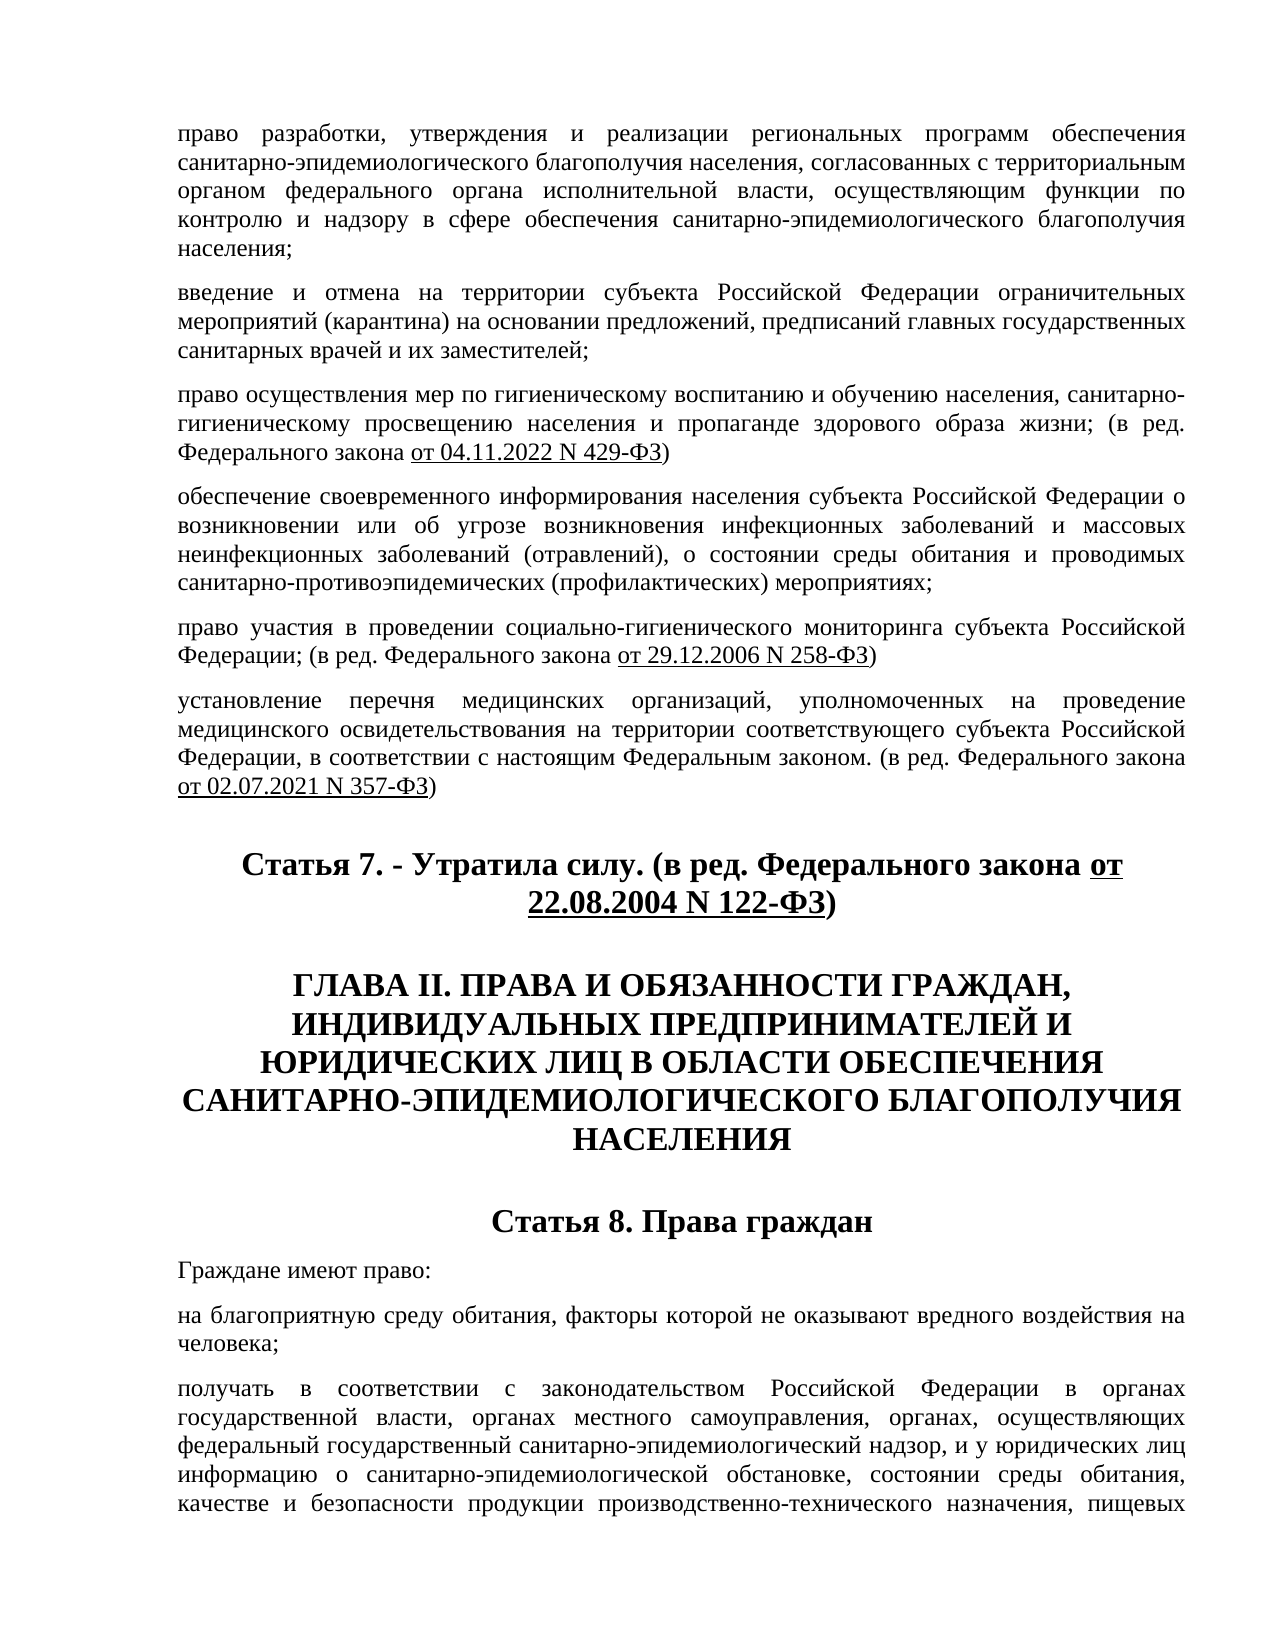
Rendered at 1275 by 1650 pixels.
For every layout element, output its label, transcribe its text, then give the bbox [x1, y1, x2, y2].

text установление перечня медицинских организаций, уполномоченных на проведение медицинского освидетельствования на территории соответствующего субъекта Российской Федерации, в соответствии с настоящим Федеральным законом. (в ред. Федерального закона от 02.07.2021 N 357-ФЗ) [177, 685, 1186, 800]
text обеспечение своевременного информирования населения субъекта Российской Федерации о возникновении или об угрозе возникновения инфекционных заболеваний и массовых неинфекционных заболеваний (отравлений), о состоянии среды обитания и проводимых санитарно-противоэпидемических (профилактических) мероприятиях; [177, 481, 1186, 596]
text Граждане имеют право: [177, 1255, 1186, 1284]
text право участия в проведении социально-гигиенического мониторинга субъекта Российской Федерации; (в ред. Федерального закона от 29.12.2006 N 258-ФЗ) [177, 612, 1186, 669]
text право разработки, утверждения и реализации региональных программ обеспечения санитарно-эпидемиологического благополучия населения, согласованных с территориальным органом федерального органа исполнительной власти, осуществляющим функции по контролю и надзору в сфере обеспечения санитарно-эпидемиологического благополучия населения; [177, 118, 1186, 262]
text Статья 8. Права граждан [177, 1201, 1186, 1240]
text Статья 7. - Утратила силу. (в ред. Федерального закона от 22.08.2004 N 122-ФЗ) [177, 844, 1186, 921]
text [177, 1373, 1186, 1517]
text на благоприятную среду обитания, факторы которой не оказывают вредного воздействия на человека; [177, 1300, 1186, 1357]
text ГЛАВА II. ПРАВА И ОБЯЗАННОСТИ ГРАЖДАН, ИНДИВИДУАЛЬНЫХ ПРЕДПРИНИМАТЕЛЕЙ И ЮРИДИЧЕСКИХ ЛИЦ В ОБЛАСТИ ОБЕСПЕЧЕНИЯ САНИТАРНО-ЭПИДЕМИОЛОГИЧЕСКОГО БЛАГОПОЛУЧИЯ НАСЕЛЕНИЯ [177, 965, 1186, 1157]
text введение и отмена на территории субъекта Российской Федерации ограничительных мероприятий (карантина) на основании предложений, предписаний главных государственных санитарных врачей и их заместителей; [177, 277, 1186, 364]
text право осуществления мер по гигиеническому воспитанию и обучению населения, санитарно-гигиеническому просвещению населения и пропаганде здорового образа жизни; (в ред. Федерального закона от 04.11.2022 N 429-ФЗ) [177, 379, 1186, 466]
